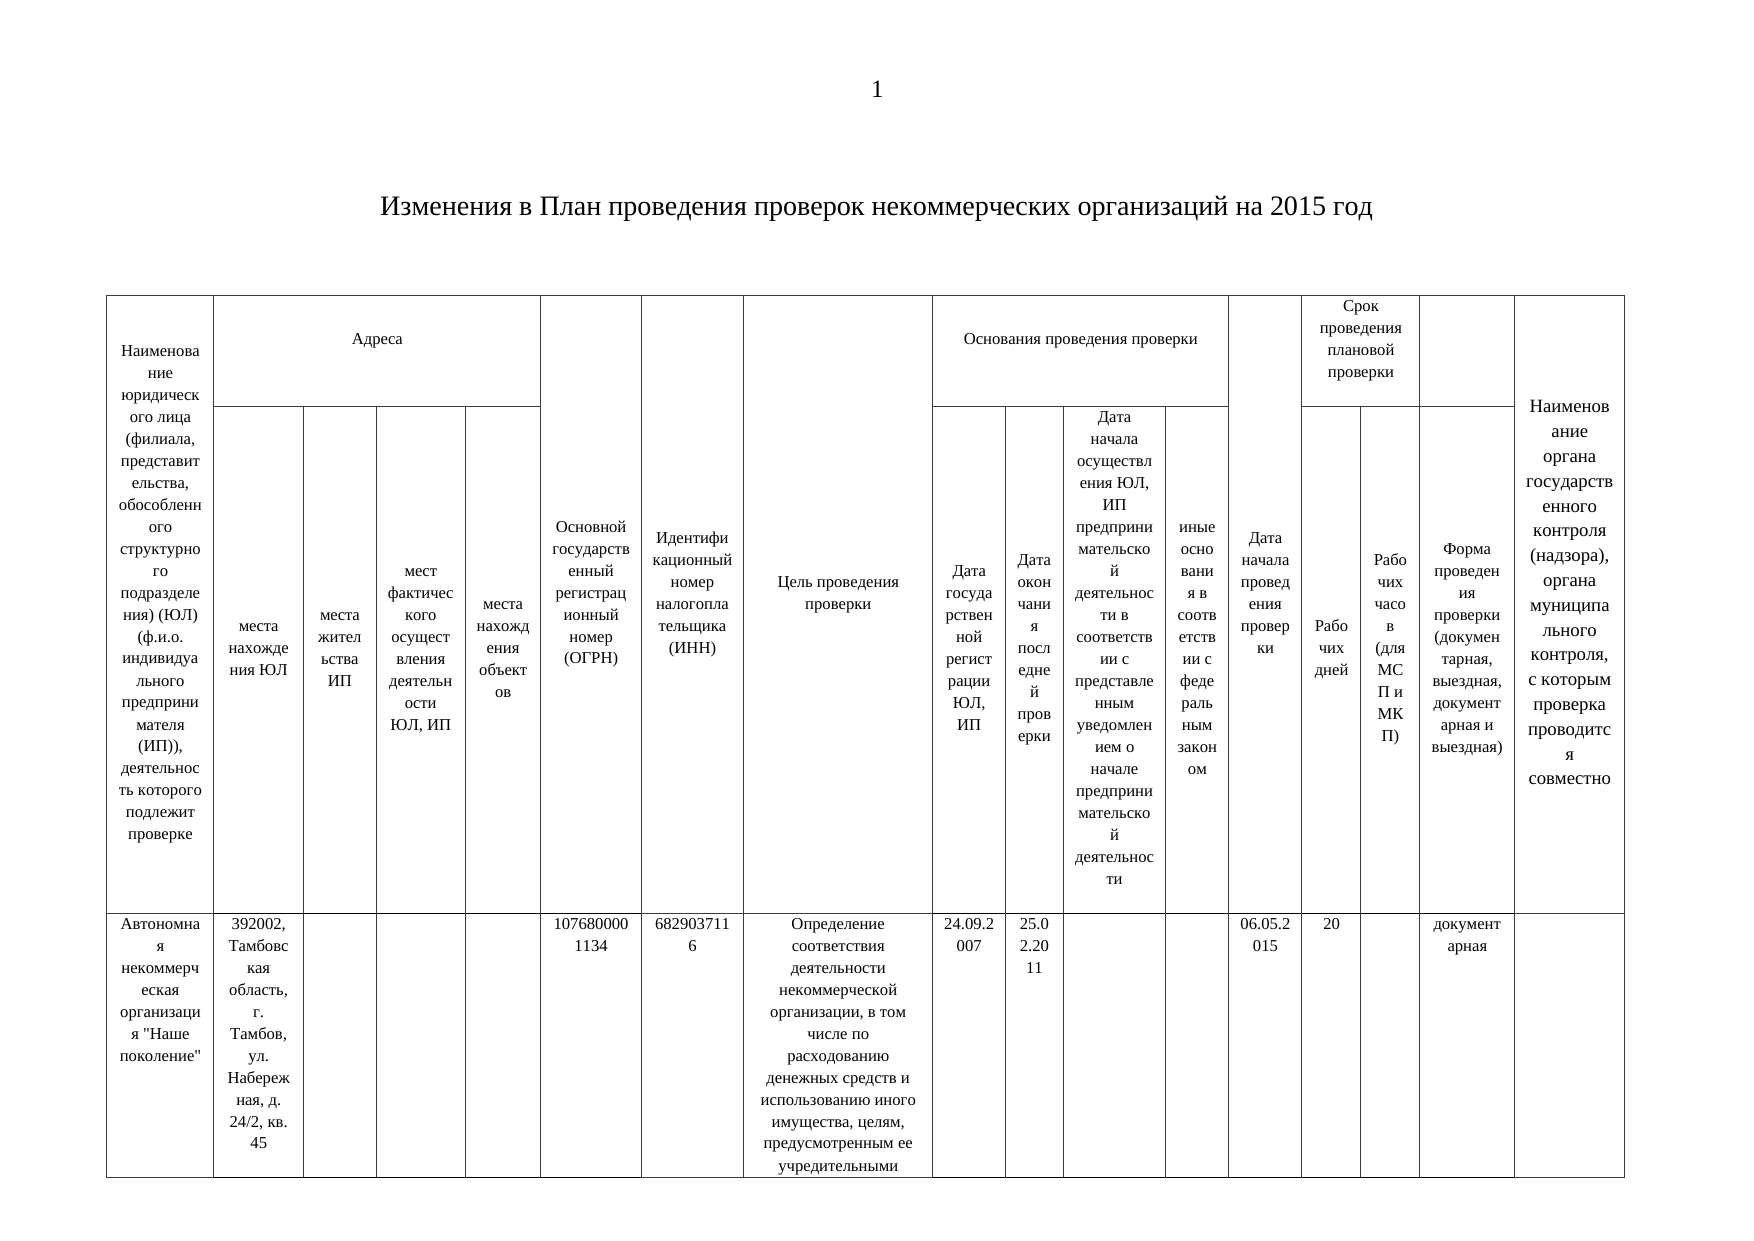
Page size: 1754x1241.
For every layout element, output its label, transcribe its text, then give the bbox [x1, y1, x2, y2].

table_cell мест фактического осуществления деятельности ЮЛ, ИП [377, 407, 465, 912]
table_cell места жительства ИП [304, 407, 376, 912]
table_cell документарная [1420, 914, 1514, 1177]
table_header Основания проведения проверки [933, 296, 1228, 406]
table_cell Дата начала осуществления ЮЛ, ИП предпринимательской деятельности в соответствии с представленным уведомлением о начале предпринимательской деятельности [1064, 407, 1165, 912]
table_header Наименование юридического лица (филиала, представительства, обособленного структурного подразделения) (ЮЛ) (ф.и.о. индивидуального предпринимателя (ИП)), деятельность которого подлежит проверке [107, 296, 213, 912]
table_cell места нахождения ЮЛ [214, 407, 303, 912]
table_header Основной государственный регистрационный номер (ОГРН) [541, 296, 641, 912]
table_cell Форма проведения проверки (документарная, выездная, документарная и выездная) [1420, 407, 1514, 912]
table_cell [107, 914, 213, 1177]
table_cell Рабочих дней [1302, 407, 1360, 912]
table_cell Рабочих часов (для МСП и МКП) [1361, 407, 1419, 912]
table_cell [1166, 914, 1228, 1177]
table_cell 20 [1302, 914, 1360, 1177]
table_cell 06.05.2015 [1229, 914, 1301, 1177]
table_cell [1064, 914, 1165, 1177]
text Изменения в План проведения проверок некоммерческих организаций на 2015 год [118, 189, 1636, 221]
table_cell [1361, 914, 1419, 1177]
table_header Цель проведения проверки [744, 296, 932, 912]
table_cell 6829037116 [642, 914, 743, 1177]
table_cell иные основания в соответствии с федеральным законом [1166, 407, 1228, 912]
table_cell Дата окончания последней проверки [1006, 407, 1063, 912]
table_header Дата начала проведения проверки [1229, 296, 1301, 912]
table_header Адреса [214, 296, 540, 406]
table_header Срок проведения плановой проверки [1302, 296, 1419, 406]
table_cell 1076800001134 [541, 914, 641, 1177]
table_header Наименование органа государственного контроля (надзора), органа муниципального контроля, с которым проверка проводится совместно [1515, 296, 1624, 912]
table_cell [1515, 914, 1624, 1177]
table_cell 25.02.2011 [1006, 914, 1063, 1177]
table_cell места нахождения объектов [466, 407, 540, 912]
table_cell Дата государственной регистрации ЮЛ, ИП [933, 407, 1005, 912]
table_header Идентификационный номер налогоплательщика (ИНН) [642, 296, 743, 912]
table_cell 24.09.2007 [933, 914, 1005, 1177]
table_cell [377, 914, 465, 1177]
table_cell [304, 914, 376, 1177]
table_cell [744, 914, 932, 1177]
table_header [1420, 296, 1514, 406]
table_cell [214, 914, 303, 1177]
table_cell [466, 914, 540, 1177]
